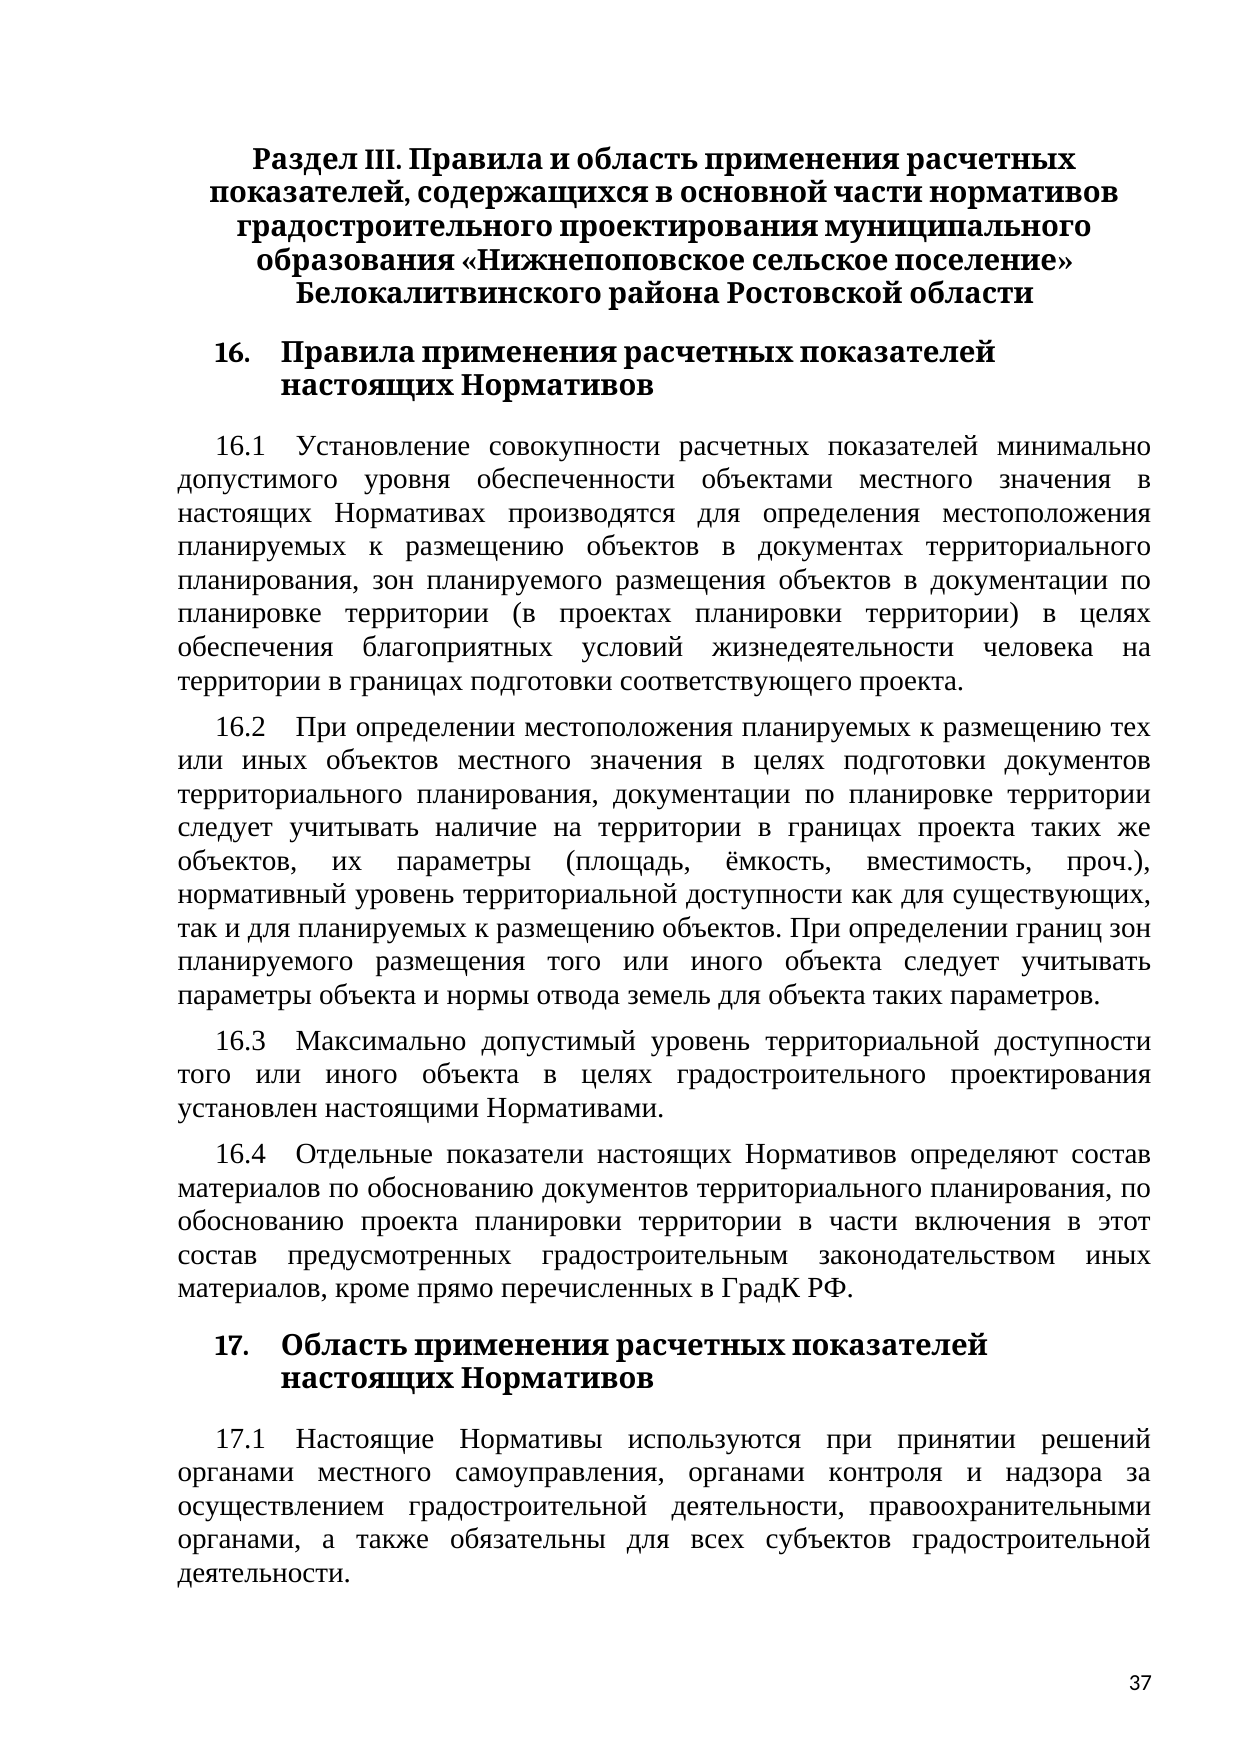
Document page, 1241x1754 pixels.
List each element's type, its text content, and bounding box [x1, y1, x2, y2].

list Установление совокупности расчетных показателей минимально допустимого уровня обеспеченности объектами местного значения в настоящих Нормативах производятся для определения местоположения планируемых к размещению объектов в документах территориального планирования, зон планируемого размещения объектов в документации по планировке территории (в проектах планировки территории) в целях обеспечения благоприятных условий жизнедеятельности человека на территории в границах подготовки соответствующего проекта. [177, 428, 1152, 696]
list Область применения расчетных показателей настоящих Нормативов [215, 1329, 1152, 1396]
list Максимально допустимый уровень территориальной доступности того или иного объекта в целях градостроительного проектирования установлен настоящими Нормативами. [177, 1023, 1152, 1124]
list Настоящие Нормативы используются при принятии решений органами местного самоуправления, органами контроля и надзора за осуществлением градостроительной деятельности, правоохранительными органами, а также обязательны для всех субъектов градостроительной деятельности. [177, 1421, 1152, 1589]
list Правила применения расчетных показателей настоящих Нормативов [215, 336, 1152, 403]
list При определении местоположения планируемых к размещению тех или иных объектов местного значения в целях подготовки документов территориального планирования, документации по планировке территории следует учитывать наличие на территории в границах проекта таких же объектов, их параметры (площадь, ёмкость, вместимость, проч.), нормативный уровень территориальной доступности как для существующих, так и для планируемых к размещению объектов. При определении границ зон планируемого размещения того или иного объекта следует учитывать параметры объекта и нормы отвода земель для объекта таких параметров. [177, 709, 1152, 1011]
list Отдельные показатели настоящих Нормативов определяют состав материалов по обоснованию документов территориального планирования, по обоснованию проекта планировки территории в части включения в этот состав предусмотренных градостроительным законодательством иных материалов, кроме прямо перечисленных в ГрадК РФ. [177, 1136, 1152, 1304]
text Раздел III. Правила и область применения расчетных показателей, содержащихся в основной части нормативов градостроительного проектирования муниципального образования «Нижнепоповское сельское поселение» Белокалитвинского района Ростовской области [177, 143, 1152, 311]
